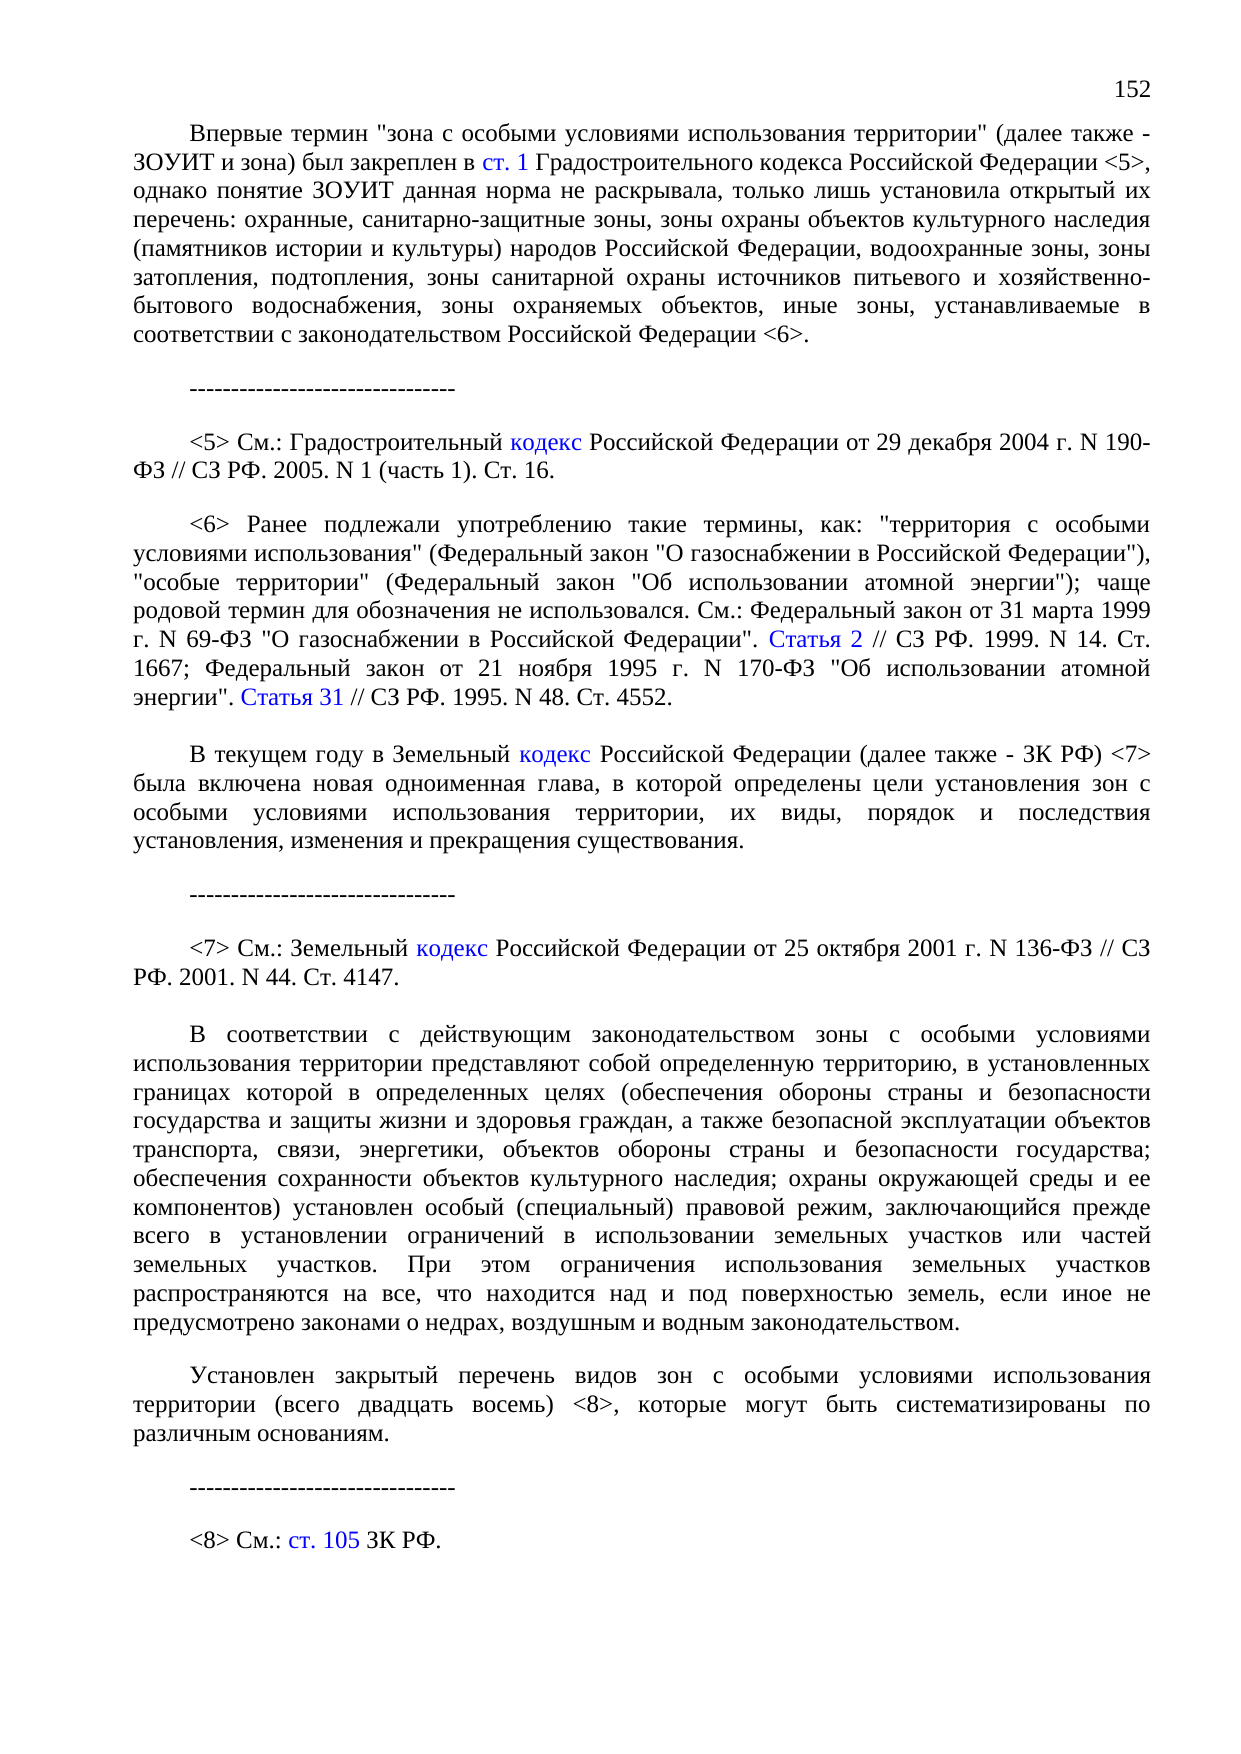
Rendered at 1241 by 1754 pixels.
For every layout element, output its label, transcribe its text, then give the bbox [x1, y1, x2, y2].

text -------------------------------- [133, 373, 1152, 402]
text <8> См.: ст. 105 ЗК РФ. [133, 1526, 1152, 1554]
text <5> См.: Градостроительный кодекс Российской Федерации от 29 декабря 2004 г. N 190-ФЗ // СЗ РФ. 2005. N 1 (часть 1). Ст. 16. [133, 427, 1152, 484]
text Впервые термин "зона с особыми условиями использования территории" (далее также - ЗОУИТ и зона) был закреплен в ст. 1 Градостроительного кодекса Российской Федерации <5>, однако понятие ЗОУИТ данная норма не раскрывала, только лишь установила открытый их перечень: охранные, санитарно-защитные зоны, зоны охраны объектов культурного наследия (памятников истории и культуры) народов Российской Федерации, водоохранные зоны, зоны затопления, подтопления, зоны санитарной охраны источников питьевого и хозяйственно-бытового водоснабжения, зоны охраняемых объектов, иные зоны, устанавливаемые в соответствии с законодательством Российской Федерации <6>. [133, 118, 1152, 348]
text В соответствии с действующим законодательством зоны с особыми условиями использования территории представляют собой определенную территорию, в установленных границах которой в определенных целях (обеспечения обороны страны и безопасности государства и защиты жизни и здоровья граждан, а также безопасной эксплуатации объектов транспорта, связи, энергетики, объектов обороны страны и безопасности государства; обеспечения сохранности объектов культурного наследия; охраны окружающей среды и ее компонентов) установлен особый (специальный) правовой режим, заключающийся прежде всего в установлении ограничений в использовании земельных участков или частей земельных участков. При этом ограничения использования земельных участков распространяются на все, что находится над и под поверхностью земель, если иное не предусмотрено законами о недрах, воздушным и водным законодательством. [133, 1019, 1152, 1336]
text Установлен закрытый перечень видов зон с особыми условиями использования территории (всего двадцать восемь) <8>, которые могут быть систематизированы по различным основаниям. [133, 1361, 1152, 1447]
text В текущем году в Земельный кодекс Российской Федерации (далее также - ЗК РФ) <7> была включена новая одноименная глава, в которой определены цели установления зон с особыми условиями использования территории, их виды, порядок и последствия установления, изменения и прекращения существования. [133, 739, 1152, 854]
text <6> Ранее подлежали употреблению такие термины, как: "территория с особыми условиями использования" (Федеральный закон "О газоснабжении в Российской Федерации"), "особые территории" (Федеральный закон "Об использовании атомной энергии"); чаще родовой термин для обозначения не использовался. См.: Федеральный закон от 31 марта 1999 г. N 69-ФЗ "О газоснабжении в Российской Федерации". Статья 2 // СЗ РФ. 1999. N 14. Ст. 1667; Федеральный закон от 21 ноября 1995 г. N 170-ФЗ "Об использовании атомной энергии". Статья 31 // СЗ РФ. 1995. N 48. Ст. 4552. [133, 509, 1152, 711]
text <7> См.: Земельный кодекс Российской Федерации от 25 октября 2001 г. N 136-ФЗ // СЗ РФ. 2001. N 44. Ст. 4147. [133, 933, 1152, 991]
text -------------------------------- [133, 1472, 1152, 1501]
text -------------------------------- [133, 879, 1152, 908]
